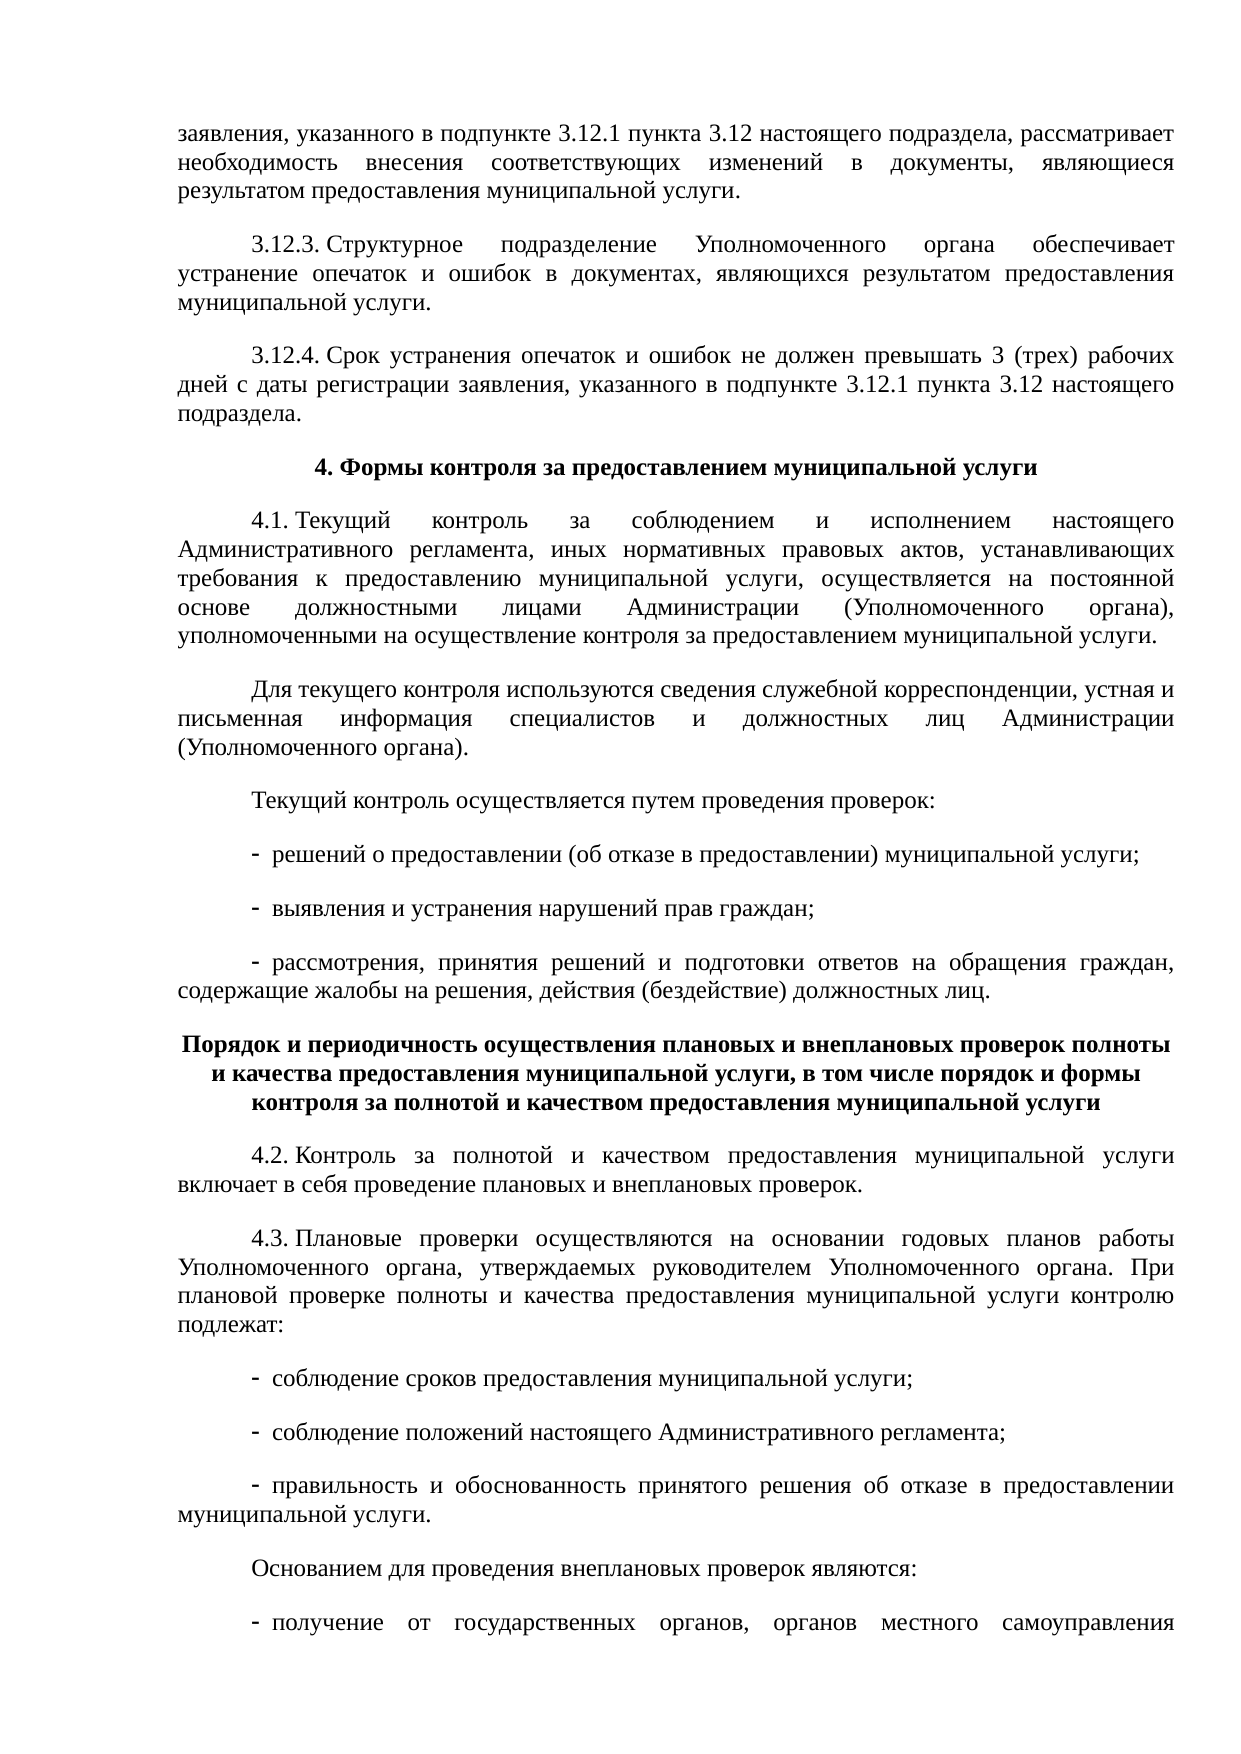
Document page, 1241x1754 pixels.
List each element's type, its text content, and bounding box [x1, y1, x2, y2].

list правильность и обоснованность принятого решения об отказе в предоставлении муниципальной услуги. [177, 1471, 1175, 1528]
list решений о предоставлении (об отказе в предоставлении) муниципальной услуги; [177, 839, 1175, 868]
text Основанием для проведения внеплановых проверок являются: [177, 1553, 1175, 1582]
list рассмотрения, принятия решений и подготовки ответов на обращения граждан, содержащие жалобы на решения, действия (бездействие) должностных лиц. [177, 947, 1175, 1004]
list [177, 1607, 1175, 1636]
list Структурное подразделение Уполномоченного органа обеспечивает устранение опечаток и ошибок в документах, являющихся результатом предоставления муниципальной услуги. [177, 229, 1175, 316]
text Для текущего контроля используются сведения служебной корреспонденции, устная и письменная информация специалистов и должностных лиц Администрации (Уполномоченного органа). [177, 674, 1175, 761]
list соблюдение положений настоящего Административного регламента; [177, 1417, 1175, 1446]
list Текущий контроль за соблюдением и исполнением настоящего Административного регламента, иных нормативных правовых актов, устанавливающих требования к предоставлению муниципальной услуги, осуществляется на постоянной основе должностными лицами Администрации (Уполномоченного органа), уполномоченными на осуществление контроля за предоставлением муниципальной услуги. [177, 506, 1175, 649]
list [177, 118, 1175, 204]
text Текущий контроль осуществляется путем проведения проверок: [177, 786, 1175, 814]
list соблюдение сроков предоставления муниципальной услуги; [177, 1363, 1175, 1392]
list Контроль за полнотой и качеством предоставления муниципальной услуги включает в себя проведение плановых и внеплановых проверок. [177, 1141, 1175, 1198]
list выявления и устранения нарушений прав граждан; [177, 893, 1175, 922]
text Порядок и периодичность осуществления плановых и внеплановых проверок полноты и качества предоставления муниципальной услуги, в том числе порядок и формы контроля за полнотой и качеством предоставления муниципальной услуги [177, 1029, 1175, 1116]
list Плановые проверки осуществляются на основании годовых планов работы Уполномоченного органа, утверждаемых руководителем Уполномоченного органа. При плановой проверке полноты и качества предоставления муниципальной услуги контролю подлежат: [177, 1223, 1175, 1338]
list Срок устранения опечаток и ошибок не должен превышать 3 (трех) рабочих дней с даты регистрации заявления, указанного в подпункте 3.12.1 пункта 3.12 настоящего подраздела. [177, 341, 1175, 427]
title Формы контроля за предоставлением муниципальной услуги [177, 452, 1175, 481]
